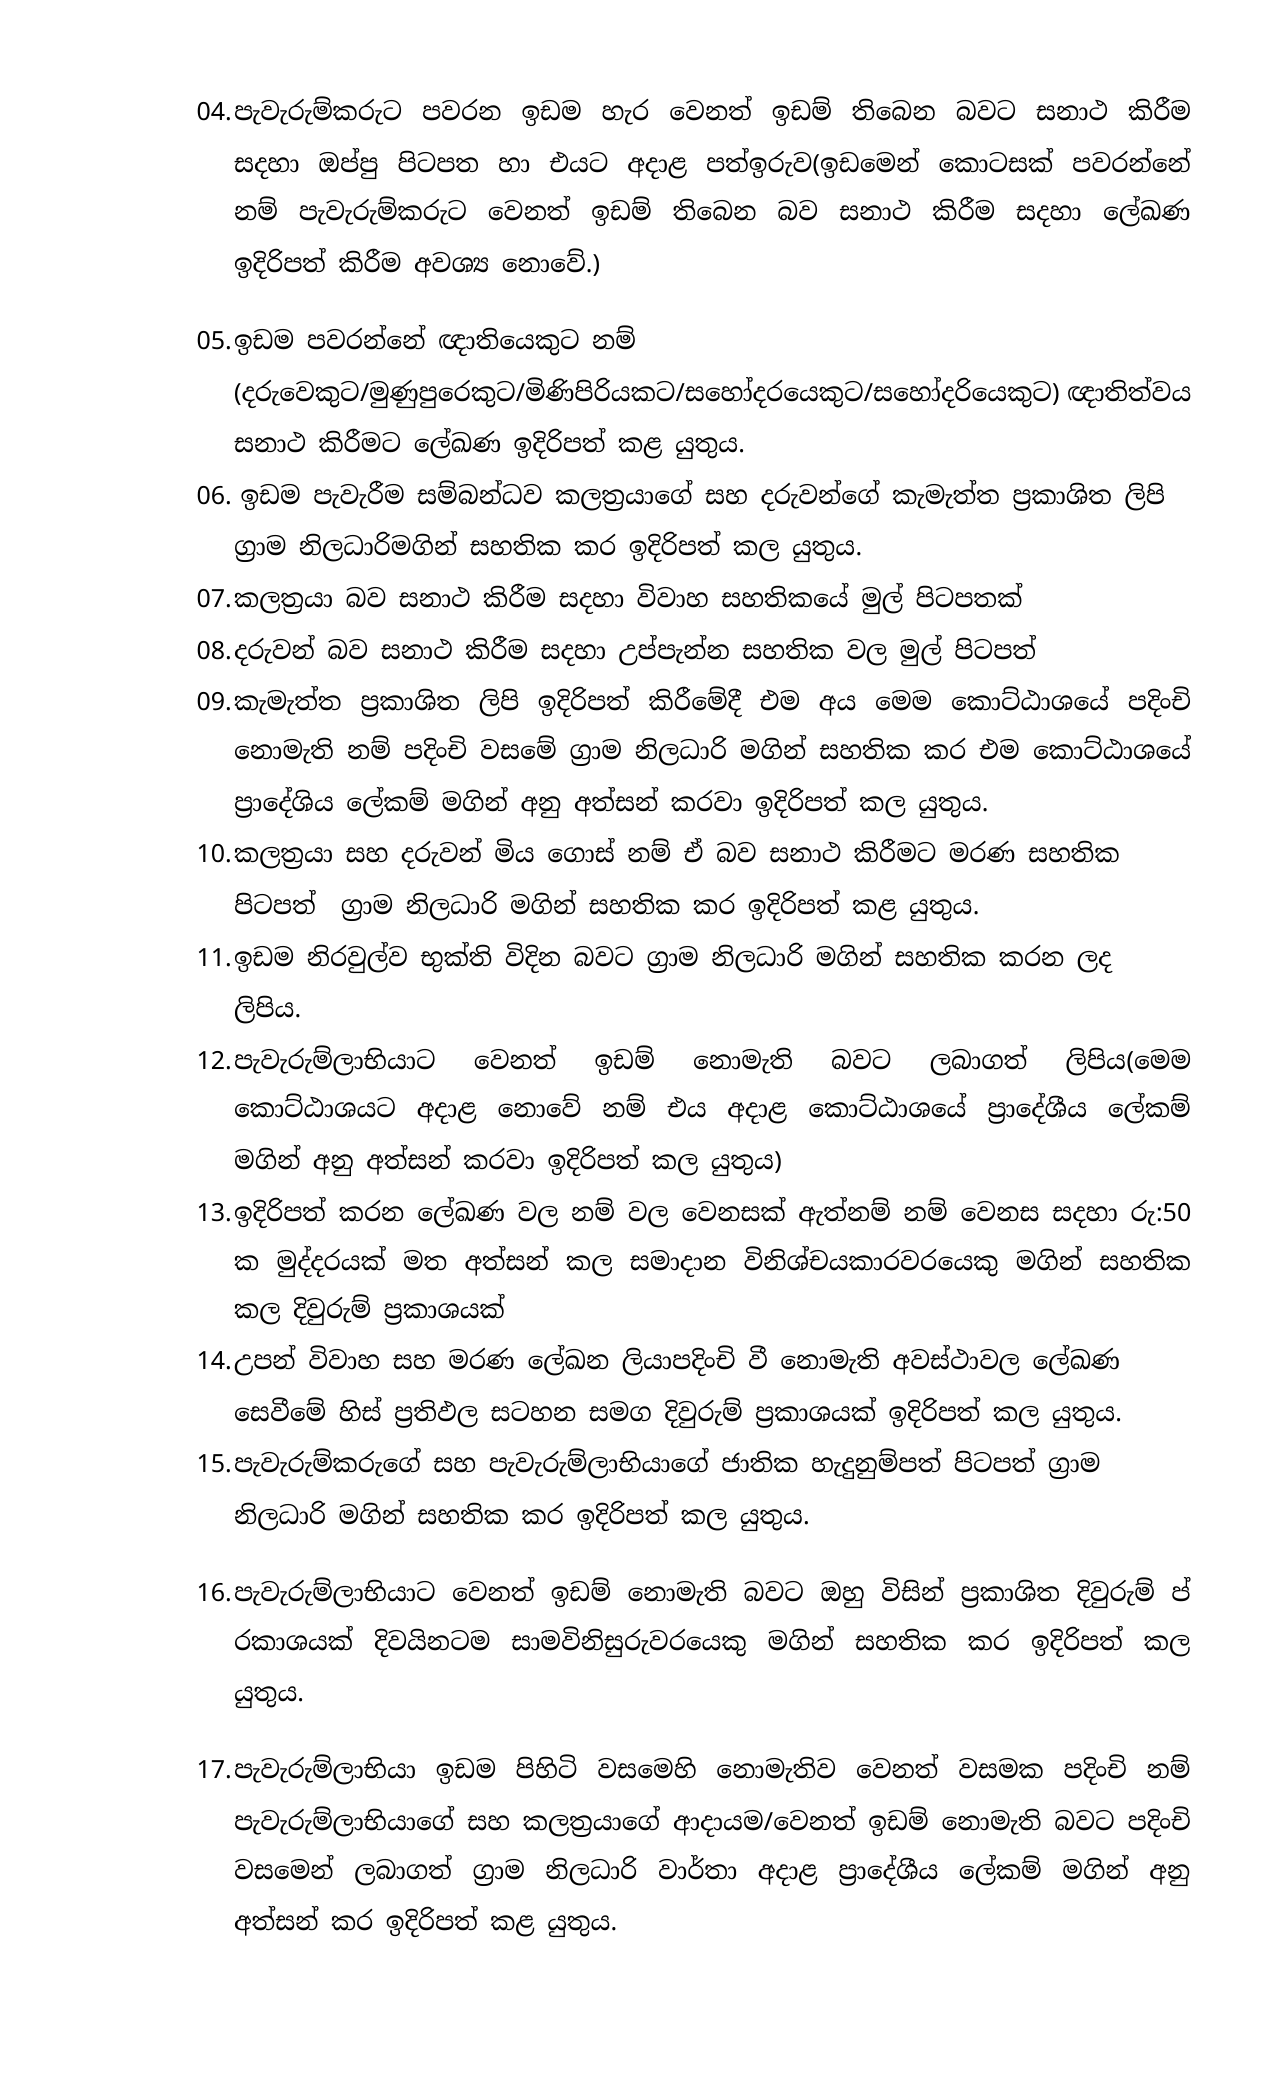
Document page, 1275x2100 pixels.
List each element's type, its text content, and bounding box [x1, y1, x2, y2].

list පැවැරුම්කරුගේ සහ පැවැරුම්ලාභියාගේ ජාතික හැදුනුම්පත් පිටපත් ග්‍රාම නිලධාරි මගින් සහතික කර ඉදිරිපත් කල යුතුය. [196, 1446, 1191, 1532]
list කලත්‍රයා බව සනාථ කිරීම සදහා විවාහ සහතිකයේ මුල් පිටපතක් [196, 581, 1191, 615]
list පැවැරුම්ලාභියා ඉඩම පිහිටි වසමෙහි නොමැතිව වෙනත් වසමක පදිංචි නම් පැවැරුම්ලාභියාගේ සහ කලත්‍රයාගේ ආදායම/වෙනත් ඉඩම් නොමැති බවට පදිංචි වසමෙන් ලබාගත් ග්‍රාම නිලධාරි වාර්තා අදාළ ප්‍රාදේශීය ලේකම් මගින් අනු අත්සන් කර ඉදිරිපත් කළ යුතුය. [196, 1752, 1191, 1938]
list පැවැරුම්කරුට පවරන ඉඩම හැර වෙනත් ඉඩම් තිබෙන බවට සනාථ කිරීම සදහා ඔප්පු පිටපත හා එයට අදාළ පත්ඉරුව(ඉඩමෙන් කොටසක් පවරන්නේ නම් පැවැරුම්කරුට වෙනත් ඉඩම් තිබෙන බව සනාථ කිරීම සදහා ලේඛණ ඉදිරිපත් කිරීම අවශ්‍ය නොවේ.) [196, 94, 1191, 280]
list ඉදිරිපත් කරන ලේඛණ වල නම් වල වෙනසක් ඇත්නම් නම් වෙනස සදහා රු:50 ක මුද්දරයක් මත අත්සන් කල සමාදාන විනිශ්චයකාරවරයෙකු මගින් සහතික කල දිවුරුම් ප්‍රකාශයක් [196, 1194, 1191, 1326]
list කලත්‍රයා සහ දරුවන් මිය ගොස් නම් ඒ බව සනාථ කිරීමට මරණ සහතික පිටපත් ග්‍රාම නිලධාරි මගින් සහතික කර ඉදිරිපත් කළ යුතුය. [196, 836, 1191, 922]
list ඉඩම නිරවුල්ව භුක්ති විදින බවට ග්‍රාම නිලධාරි මගින් සහතික කරන ලද ලිපිය. [196, 939, 1191, 1025]
list ඉඩම පැවැරීම සම්බන්ධව කලත්‍රයාගේ සහ දරුවන්ගේ කැමැත්ත ප්‍රකාශිත ලිපි ග්‍රාම නිලධාරිමගින් සහතික කර ඉදිරිපත් කල යුතුය. [196, 478, 1191, 563]
list (දරුවෙකුට/මුණුපුරෙකුට/මිණිපිරියකට/සහෝදරයෙකුට/සහෝදරියෙකුට) ඥාතිත්වය සනාථ කිරීමට ලේඛණ ඉදිරිපත් කළ යුතුය. [234, 374, 1191, 460]
list උපන් විවාහ සහ මරණ ලේඛන ලියාපදිංචි වී නොමැති අවස්ථාවල ලේඛණ සෙවීමේ හිස් ප්‍රතිඵල සටහන සමග දිවුරුම් ප්‍රකාශයක් ඉදිරිපත් කල යුතුය. [196, 1343, 1191, 1429]
list පැවැරුම්ලාභියාට වෙනත් ඉඩම් නොමැති බවට ඔහු විසින් ප්‍රකාශිත දිවුරුම් ප්‍රකාශයක් දිවයිනටම සාමවිනිසුරුවරයෙකු මගින් සහතික කර ඉදිරිපත් කල යුතුය. [196, 1574, 1191, 1709]
list පැවැරුම්ලාභියාට වෙනත් ඉඩම් නොමැති බවට ලබාගත් ලිපිය(මෙම කොට්ඨාශයට අදාළ නොවේ නම් එය අදාළ කොට්ඨාශයේ ප්‍රාදේශීය ලේකම් මගින් අනු අත්සන් කරවා ඉදිරිපත් කල යුතුය) [196, 1042, 1191, 1177]
list කැමැත්ත ප්‍රකාශිත ලිපි ඉදිරිපත් කිරීමේදී එම අය මෙම කොට්ඨාශයේ පදිංචි නොමැති නම් පදිංචි වසමේ ග්‍රාම නිලධාරි මගින් සහතික කර එම කොට්ඨාශයේ ප්‍රාදේශිය ලේකම් මගින් අනු අත්සන් කරවා ඉදිරිපත් කල යුතුය. [196, 684, 1191, 819]
list දරුවන් බව සනාථ කිරීම සදහා උප්පැන්න සහතික වල මුල් පිටපත් [196, 632, 1191, 667]
list ඉඩම පවරන්නේ ඥාතියෙකුට නම් [196, 323, 1191, 357]
